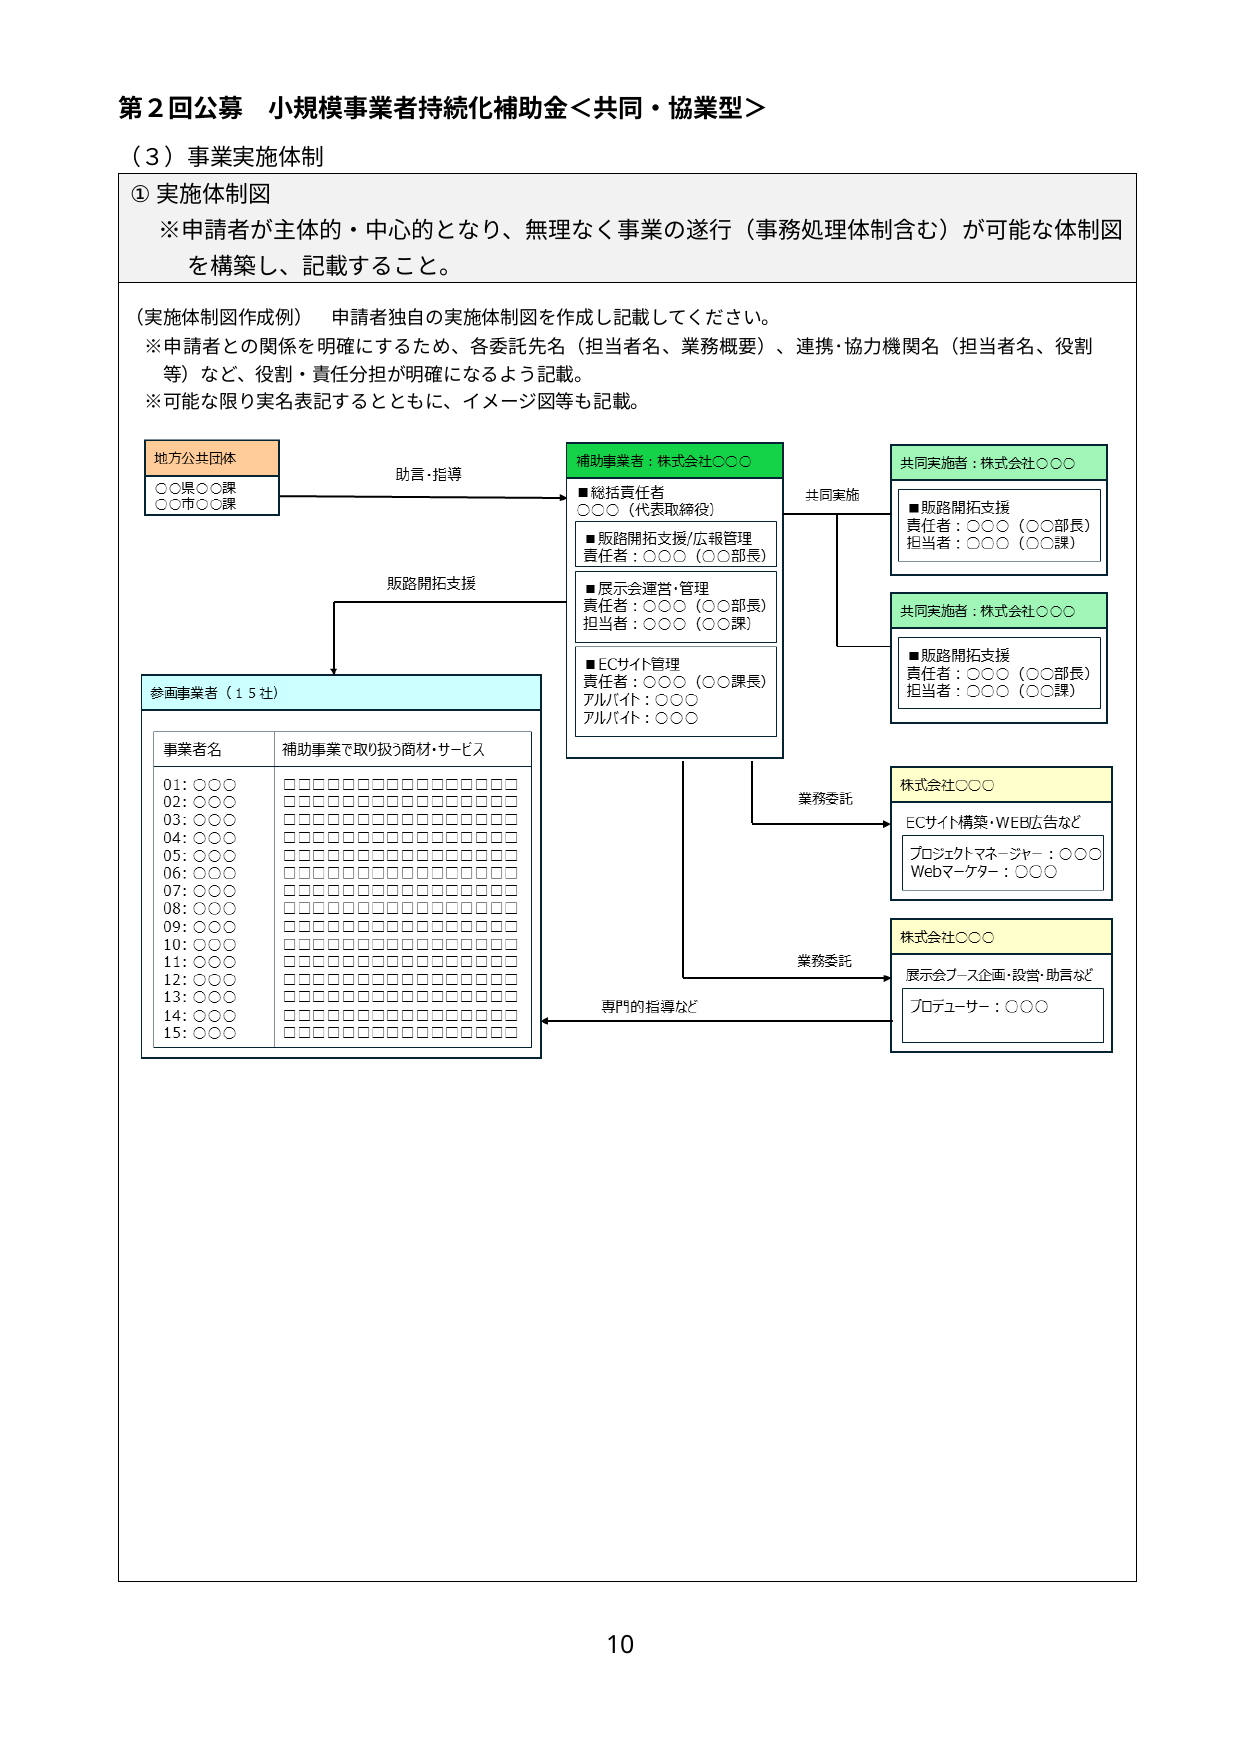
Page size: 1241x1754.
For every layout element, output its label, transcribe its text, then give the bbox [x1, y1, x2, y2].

table_header ① 実施体制図 ※申請者が主体的・中心的となり、無理なく事業の遂行（事務処理体制含む）が可能な体制図を構築し、記載すること。 [119, 174, 1136, 282]
table_cell [119, 283, 1136, 1581]
picture [129, 427, 1126, 1061]
text （３）事業実施体制 [118, 137, 1122, 173]
